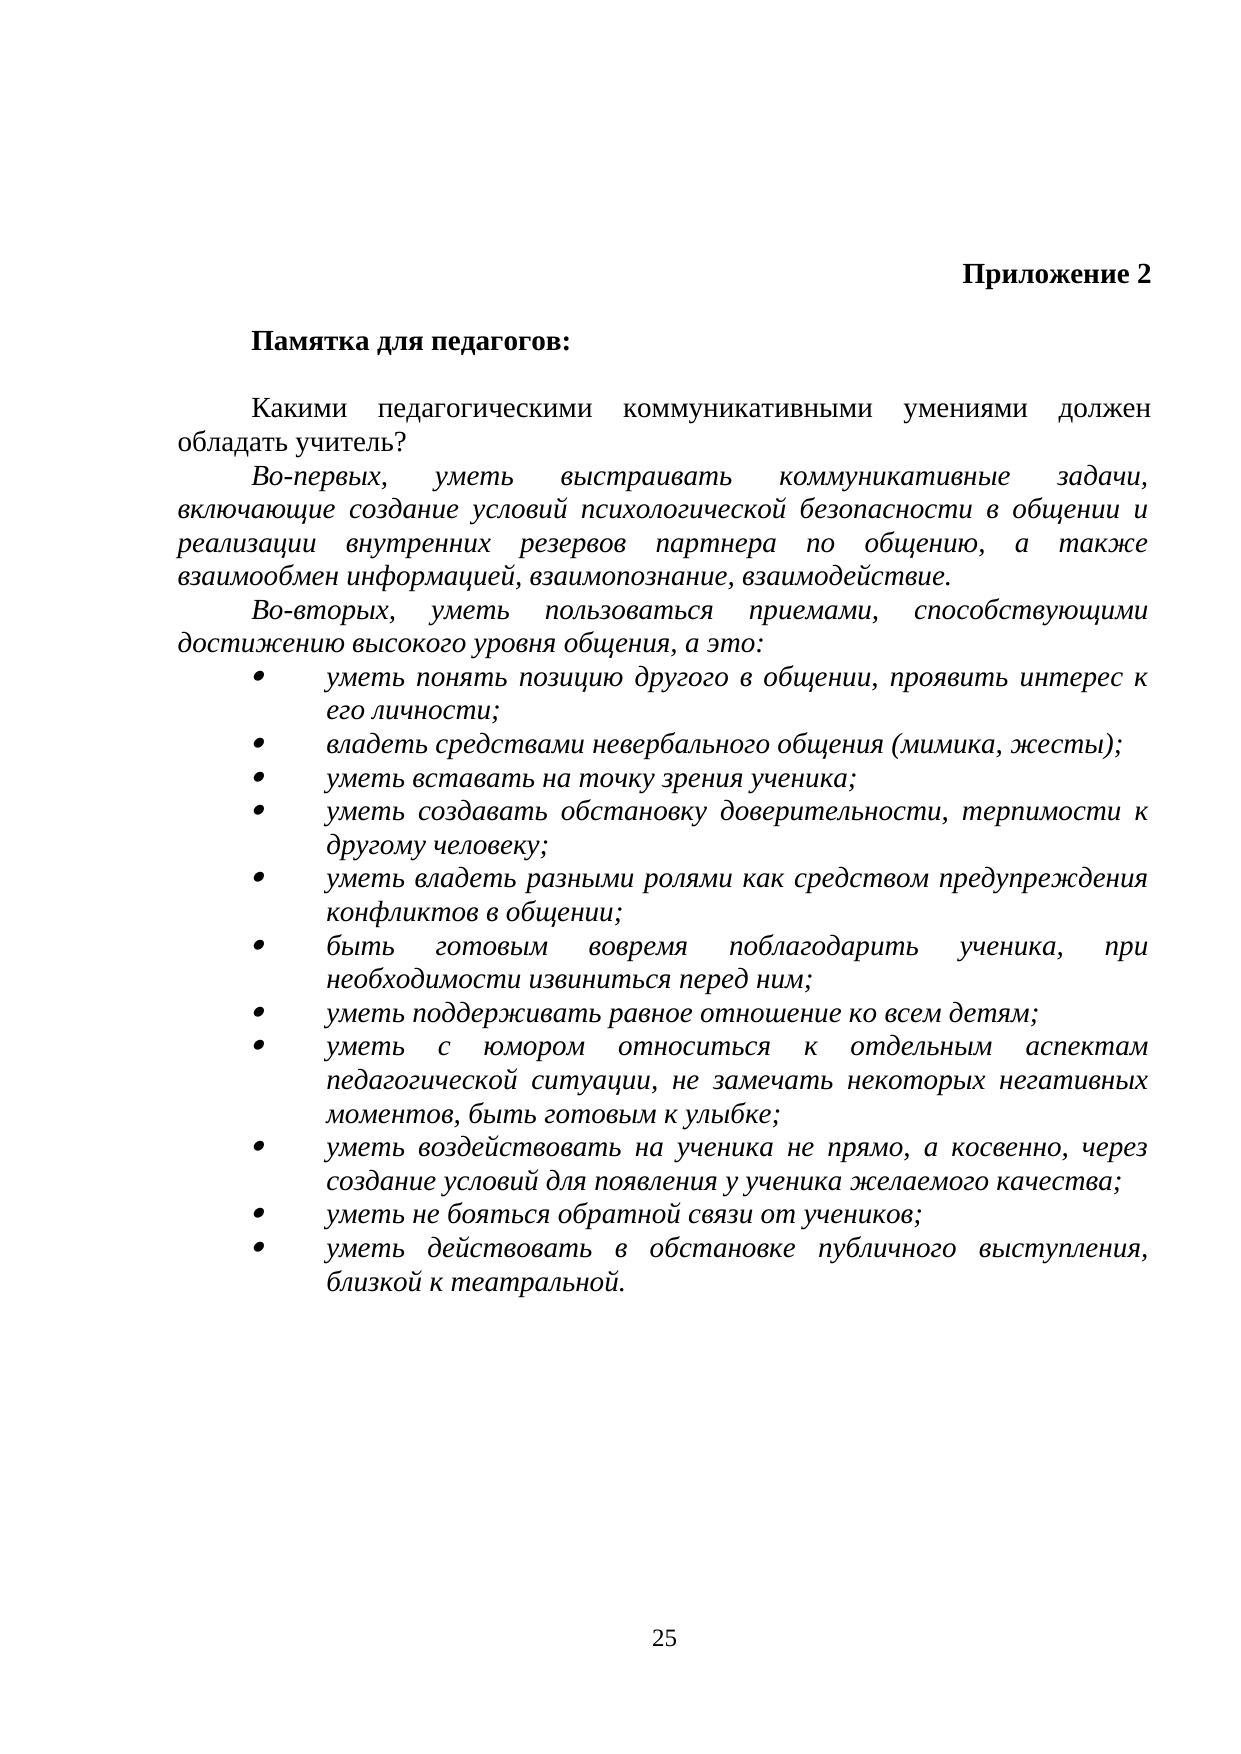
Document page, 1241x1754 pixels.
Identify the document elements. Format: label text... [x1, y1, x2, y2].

list уметь понять позицию другого в общении, проявить интерес к его личности; [251, 659, 1152, 726]
list уметь поддерживать равное отношение ко всем детям; [251, 995, 1152, 1028]
list уметь действовать в обстановке публичного выступления, близкой к театральной. [251, 1230, 1152, 1297]
text Во-вторых, уметь пользоваться приемами, способствующими достижению высокого уровня общения, а это: [177, 592, 1152, 659]
list уметь вставать на точку зрения ученика; [251, 760, 1152, 793]
list уметь владеть разными ролями как средством предупреждения конфликтов в общении; [251, 861, 1152, 928]
text Во-первых, уметь выстраивать коммуникативные задачи, включающие создание условий психологической безопасности в общении и реализации внутренних резервов партнера по общению, а также взаимообмен информацией, взаимопознание, взаимодействие. [177, 458, 1152, 592]
text Какими педагогическими коммуникативными умениями должен обладать учитель? [177, 391, 1152, 458]
list уметь воздействовать на ученика не прямо, а косвенно, через создание условий для появления у ученика желаемого качества; [251, 1129, 1152, 1196]
text Приложение 2 [177, 256, 1152, 290]
list уметь создавать обстановку доверительности, терпимости к другому человеку; [251, 793, 1152, 861]
list быть готовым вовремя поблагодарить ученика, при необходимости извиниться перед ним; [251, 928, 1152, 995]
text Памятка для педагогов: [177, 323, 1152, 357]
list уметь не бояться обратной связи от учеников; [251, 1196, 1152, 1230]
list уметь с юмором относиться к отдельным аспектам педагогической ситуации, не замечать некоторых негативных моментов, быть готовым к улыбке; [251, 1028, 1152, 1129]
list владеть средствами невербального общения (мимика, жесты); [251, 726, 1152, 760]
